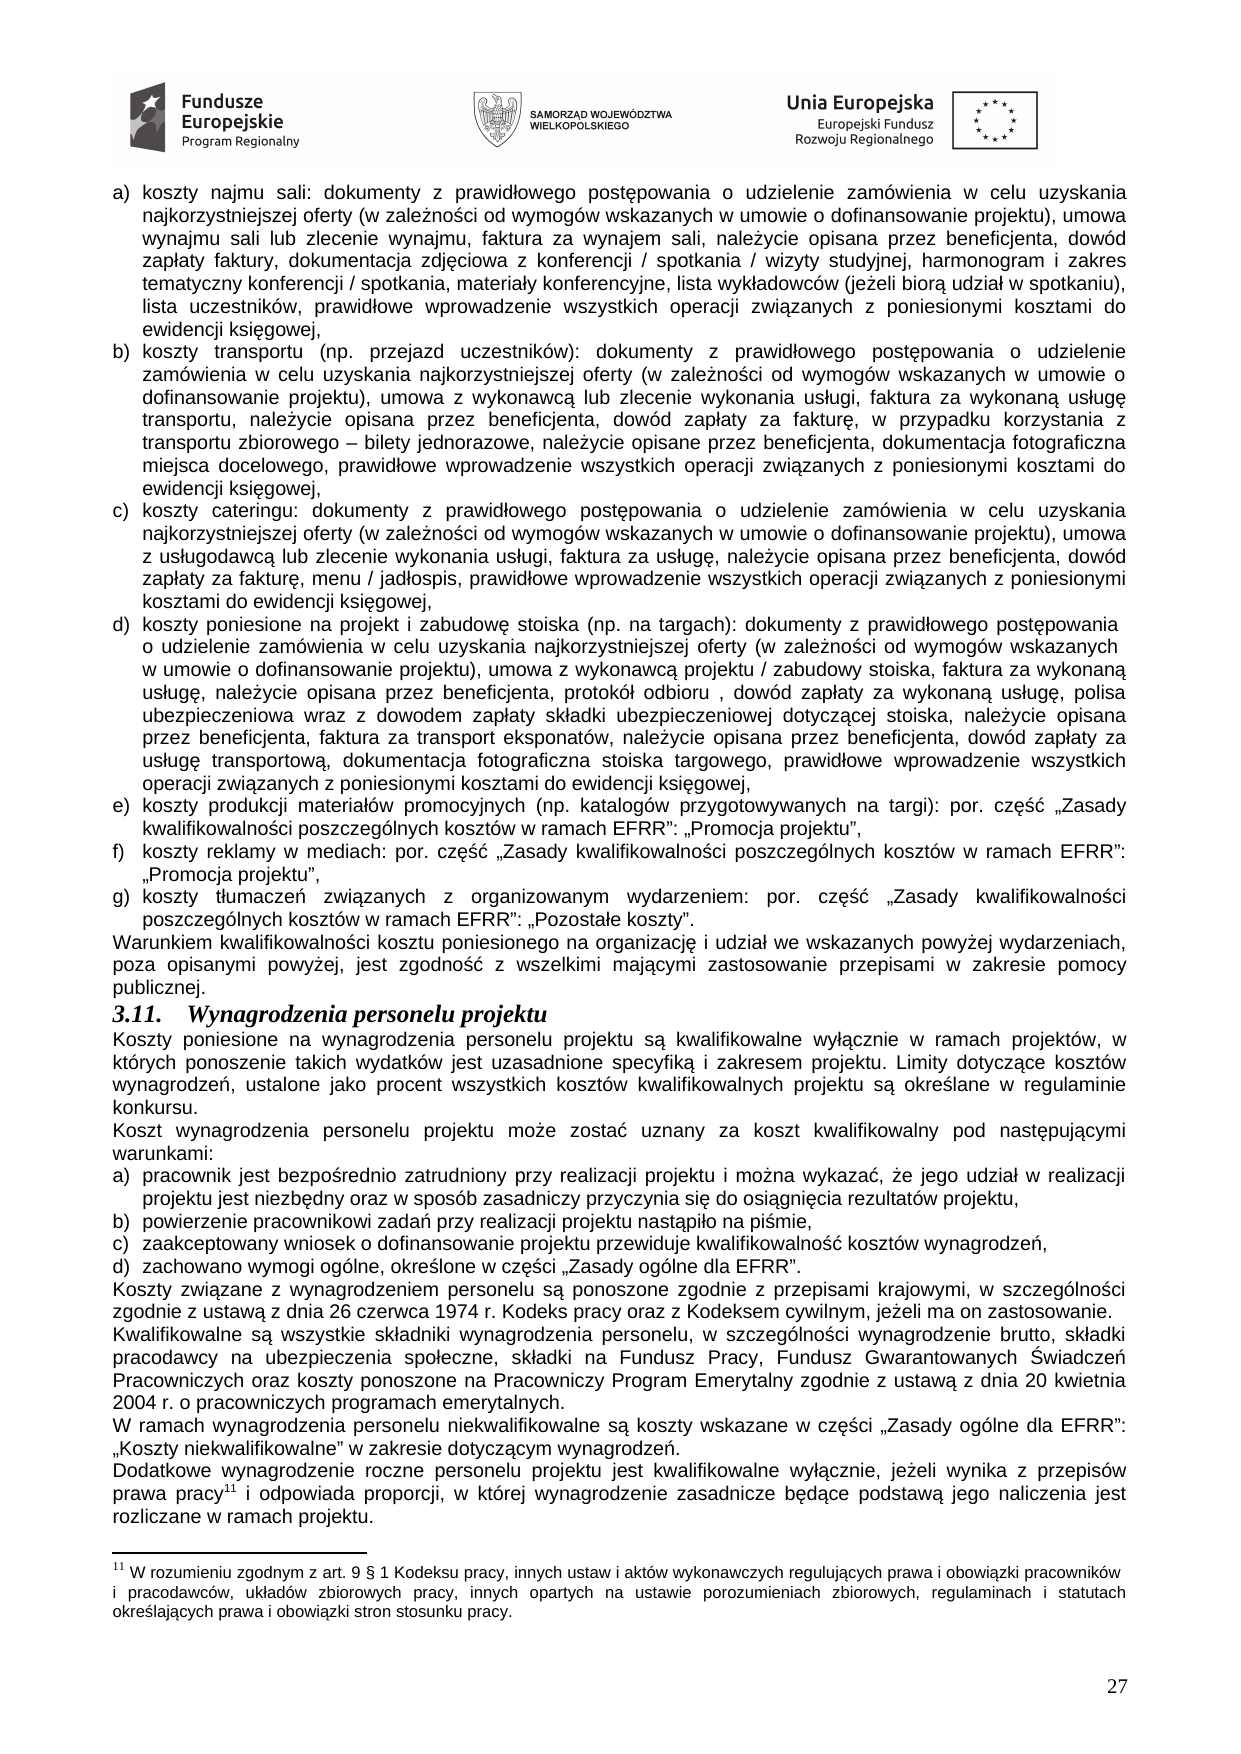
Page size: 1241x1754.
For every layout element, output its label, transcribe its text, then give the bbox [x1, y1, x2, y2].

list powierzenie pracownikowi zadań przy realizacji projektu nastąpiło na piśmie, [112, 1209, 1128, 1232]
subtitle Wynagrodzenia personelu projektu [112, 999, 1128, 1028]
list koszty poniesione na projekt i zabudowę stoiska (np. na targach): dokumenty z prawidłowego postępowania o udzielenie zamówienia w celu uzyskania najkorzystniejszej oferty (w zależności od wymogów wskazanych w umowie o dofinansowanie projektu), umowa z wykonawcą projektu / zabudowy stoiska, faktura za wykonaną usługę, należycie opisana przez beneficjenta, protokół odbioru , dowód zapłaty za wykonaną usługę, polisa ubezpieczeniowa wraz z dowodem zapłaty składki ubezpieczeniowej dotyczącej stoiska, należycie opisana przez beneficjenta, faktura za transport eksponatów, należycie opisana przez beneficjenta, dowód zapłaty za usługę transportową, dokumentacja fotograficzna stoiska targowego, prawidłowe wprowadzenie wszystkich operacji związanych z poniesionymi kosztami do ewidencji księgowej, [112, 613, 1128, 794]
list pracownik jest bezpośrednio zatrudniony przy realizacji projektu i można wykazać, że jego udział w realizacji projektu jest niezbędny oraz w sposób zasadniczy przyczynia się do osiągnięcia rezultatów projektu, [112, 1164, 1128, 1209]
list koszty produkcji materiałów promocyjnych (np. katalogów przygotowywanych na targi): por. część „Zasady kwalifikowalności poszczególnych kosztów w ramach EFRR”: „Promocja projektu”, [112, 794, 1128, 840]
list koszty najmu sali: dokumenty z prawidłowego postępowania o udzielenie zamówienia w celu uzyskania najkorzystniejszej oferty (w zależności od wymogów wskazanych w umowie o dofinansowanie projektu), umowa wynajmu sali lub zlecenie wynajmu, faktura za wynajem sali, należycie opisana przez beneficjenta, dowód zapłaty faktury, dokumentacja zdjęciowa z konferencji / spotkania / wizyty studyjnej, harmonogram i zakres tematyczny konferencji / spotkania, materiały konferencyjne, lista wykładowców (jeżeli biorą udział w spotkaniu), lista uczestników, prawidłowe wprowadzenie wszystkich operacji związanych z poniesionymi kosztami do ewidencji księgowej, [112, 181, 1128, 340]
text W ramach wynagrodzenia personelu niekwalifikowalne są koszty wskazane w części „Zasady ogólne dla EFRR”: „Koszty niekwalifikowalne” w zakresie dotyczącym wynagrodzeń. [112, 1414, 1128, 1459]
list zachowano wymogi ogólne, określone w części „Zasady ogólne dla EFRR”. [112, 1255, 1128, 1278]
text Koszt wynagrodzenia personelu projektu może zostać uznany za koszt kwalifikowalny pod następującymi warunkami: [112, 1119, 1128, 1164]
text Koszty związane z wynagrodzeniem personelu są ponoszone zgodnie z przepisami krajowymi, w szczególności zgodnie z ustawą z dnia 26 czerwca 1974 r. Kodeks pracy oraz z Kodeksem cywilnym, jeżeli ma on zastosowanie. [112, 1278, 1128, 1323]
list koszty cateringu: dokumenty z prawidłowego postępowania o udzielenie zamówienia w celu uzyskania najkorzystniejszej oferty (w zależności od wymogów wskazanych w umowie o dofinansowanie projektu), umowa z usługodawcą lub zlecenie wykonania usługi, faktura za usługę, należycie opisana przez beneficjenta, dowód zapłaty za fakturę, menu / jadłospis, prawidłowe wprowadzenie wszystkich operacji związanych z poniesionymi kosztami do ewidencji księgowej, [112, 499, 1128, 613]
list koszty transportu (np. przejazd uczestników): dokumenty z prawidłowego postępowania o udzielenie zamówienia w celu uzyskania najkorzystniejszej oferty (w zależności od wymogów wskazanych w umowie o dofinansowanie projektu), umowa z wykonawcą lub zlecenie wykonania usługi, faktura za wykonaną usługę transportu, należycie opisana przez beneficjenta, dowód zapłaty za fakturę, w przypadku korzystania z transportu zbiorowego – bilety jednorazowe, należycie opisane przez beneficjenta, dokumentacja fotograficzna miejsca docelowego, prawidłowe wprowadzenie wszystkich operacji związanych z poniesionymi kosztami do ewidencji księgowej, [112, 340, 1128, 499]
text Kwalifikowalne są wszystkie składniki wynagrodzenia personelu, w szczególności wynagrodzenie brutto, składki pracodawcy na ubezpieczenia społeczne, składki na Fundusz Pracy, Fundusz Gwarantowanych Świadczeń Pracowniczych oraz koszty ponoszone na Pracowniczy Program Emerytalny zgodnie z ustawą z dnia 20 kwietnia 2004 r. o pracowniczych programach emerytalnych. [112, 1323, 1128, 1414]
list zaakceptowany wniosek o dofinansowanie projektu przewiduje kwalifikowalność kosztów wynagrodzeń, [112, 1232, 1128, 1255]
text Koszty poniesione na wynagrodzenia personelu projektu są kwalifikowalne wyłącznie w ramach projektów, w których ponoszenie takich wydatków jest uzasadnione specyfiką i zakresem projektu. Limity dotyczące kosztów wynagrodzeń, ustalone jako procent wszystkich kosztów kwalifikowalnych projektu są określane w regulaminie konkursu. [112, 1028, 1128, 1119]
text Dodatkowe wynagrodzenie roczne personelu projektu jest kwalifikowalne wyłącznie, jeżeli wynika z przepisów prawa pracy i odpowiada proporcji, w której wynagrodzenie zasadnicze będące podstawą jego naliczenia jest rozliczane w ramach projektu. [112, 1459, 1128, 1527]
list koszty reklamy w mediach: por. część „Zasady kwalifikowalności poszczególnych kosztów w ramach EFRR”: „Promocja projektu”, [112, 840, 1128, 885]
list koszty tłumaczeń związanych z organizowanym wydarzeniem: por. część „Zasady kwalifikowalności poszczególnych kosztów w ramach EFRR”: „Pozostałe koszty”. [112, 885, 1128, 931]
text Warunkiem kwalifikowalności kosztu poniesionego na organizację i udział we wskazanych powyżej wydarzeniach, poza opisanymi powyżej, jest zgodność z wszelkimi mającymi zastosowanie przepisami w zakresie pomocy publicznej. [112, 931, 1128, 999]
picture [112, 73, 1056, 167]
